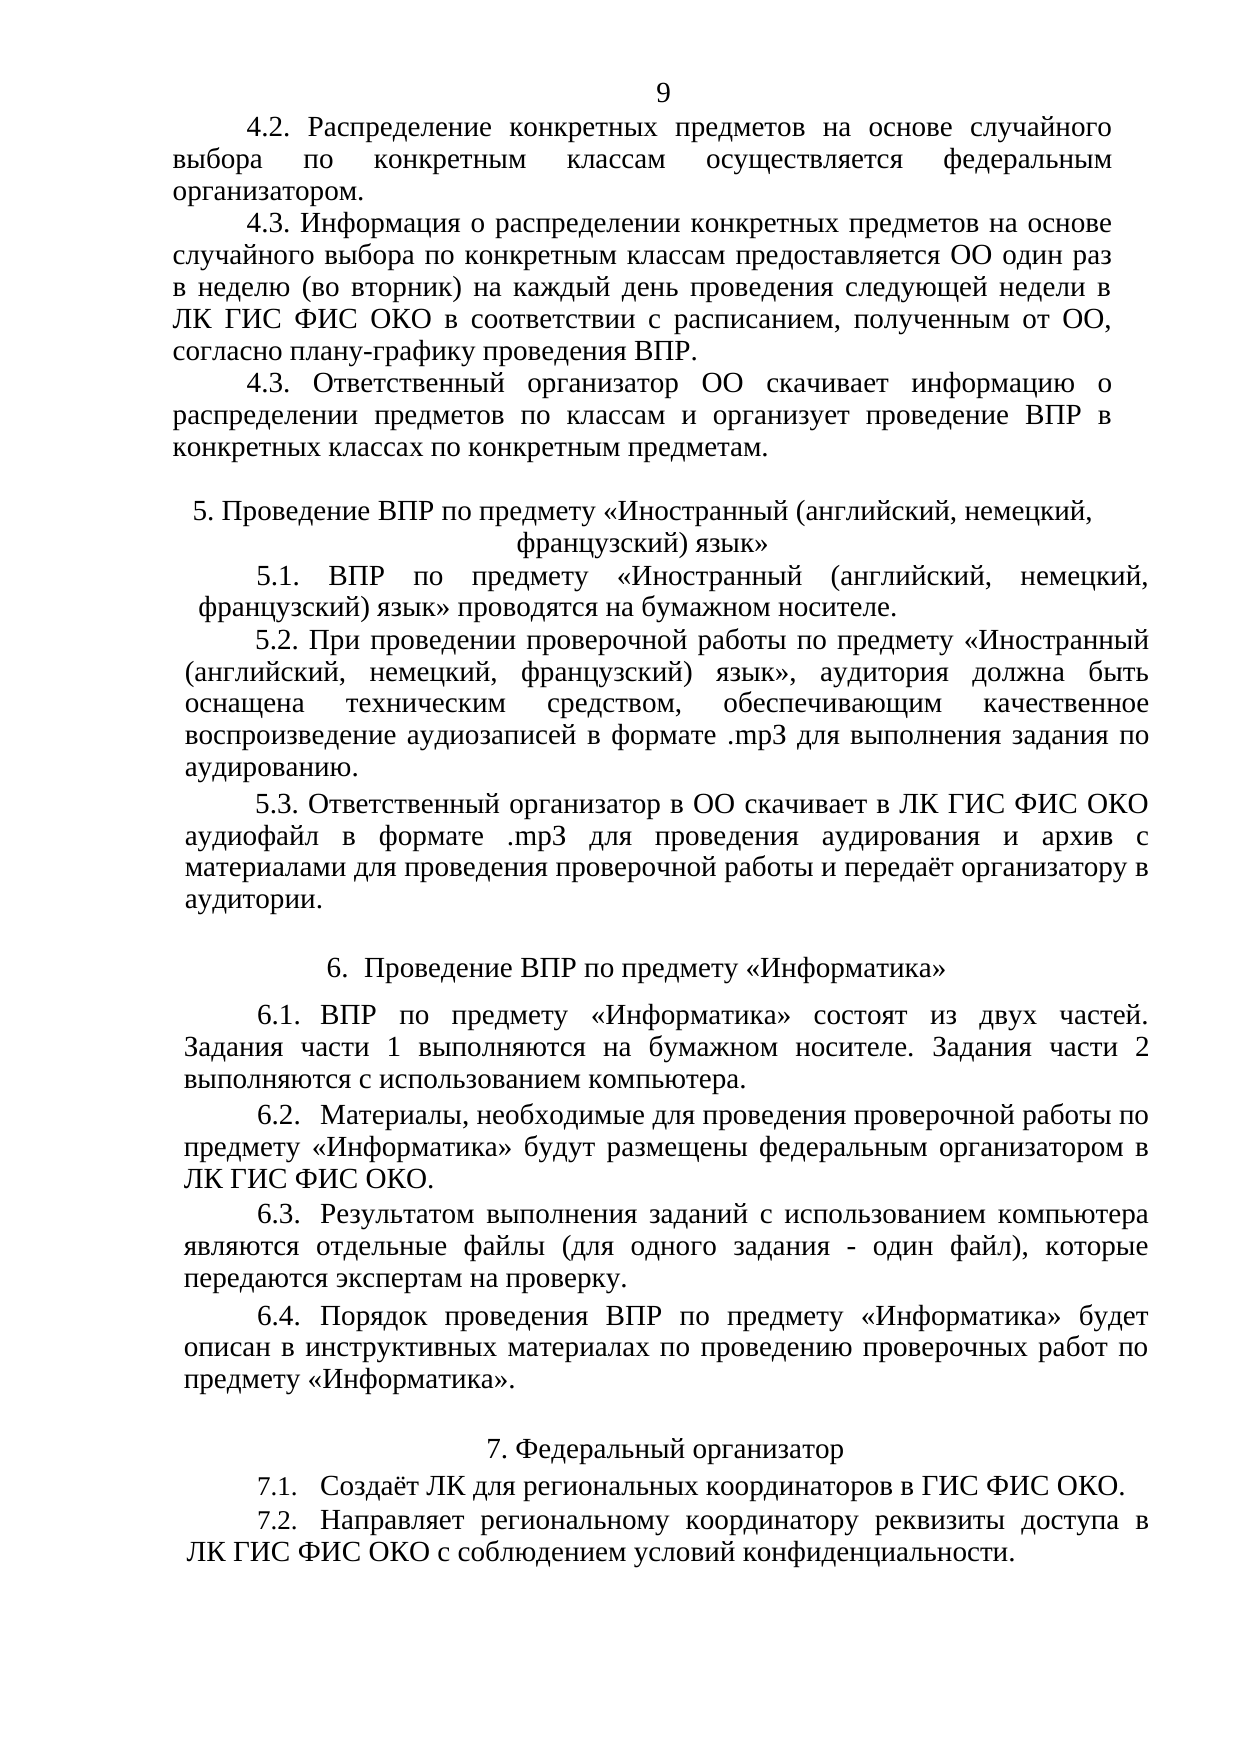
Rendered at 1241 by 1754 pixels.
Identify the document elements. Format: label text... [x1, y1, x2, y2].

list Результатом выполнения заданий с использованием компьютера являются отдельные файлы (для одного задания - один файл), которые передаются экспертам на проверку. [183, 1198, 1150, 1294]
text 4.3. Ответственный организатор ОО скачивает информацию о распределении предметов по классам и организует проведение ВПР в конкретных классах по конкретным предметам. [172, 367, 1113, 462]
list Порядок проведения ВПР по предмету «Информатика» будет описан в инструктивных материалах по проведению проверочных работ по предмету «Информатика». [183, 1299, 1150, 1395]
list Создаёт ЛК для региональных координаторов в ГИС ФИС ОКО. [186, 1468, 1150, 1501]
list ВПР по предмету «Информатика» состоят из двух частей. Задания части 1 выполняются на бумажном носителе. Задания части 2 выполняются с использованием компьютера. [183, 999, 1150, 1094]
list Направляет региональному координатору реквизиты доступа в ЛК ГИС ФИС ОКО с соблюдением условий конфиденциальности. [186, 1504, 1150, 1568]
text 7. Федеральный организатор [231, 1431, 1099, 1465]
list Проведение ВПР по предмету «Информатика» [326, 951, 1112, 984]
text 5.2. При проведении проверочной работы по предмету «Иностранный (английский, немецкий, французский) язык», аудитория должна быть оснащена техническим средством, обеспечивающим качественное воспроизведение аудиозаписей в формате .mрЗ для выполнения задания по аудированию. [184, 624, 1150, 783]
text 5. Проведение ВПР по предмету «Иностранный (английский, немецкий, французский) язык» [172, 495, 1113, 559]
text 4.3. Информация о распределении конкретных предметов на основе случайного выбора по конкретным классам предоставляется ОО один раз в неделю (во вторник) на каждый день проведения следующей недели в ЛК ГИС ФИС ОКО в соответствии с расписанием, полученным от ОО, согласно плану-графику проведения ВПР. [172, 207, 1113, 366]
list Материалы, необходимые для проведения проверочной работы по предмету «Информатика» будут размещены федеральным организатором в ЛК ГИС ФИС ОКО. [183, 1099, 1150, 1194]
text 4.2. Распределение конкретных предметов на основе случайного выбора по конкретным классам осуществляется федеральным организатором. [172, 111, 1113, 207]
text 5.3. Ответственный организатор в ОО скачивает в ЛК ГИС ФИС ОКО аудиофайл в формате .mрЗ для проведения аудирования и архив с материалами для проведения проверочной работы и передаёт организатору в аудитории. [184, 788, 1150, 915]
text 5.1. ВПР по предмету «Иностранный (английский, немецкий, французский) язык» проводятся на бумажном носителе. [198, 559, 1150, 623]
